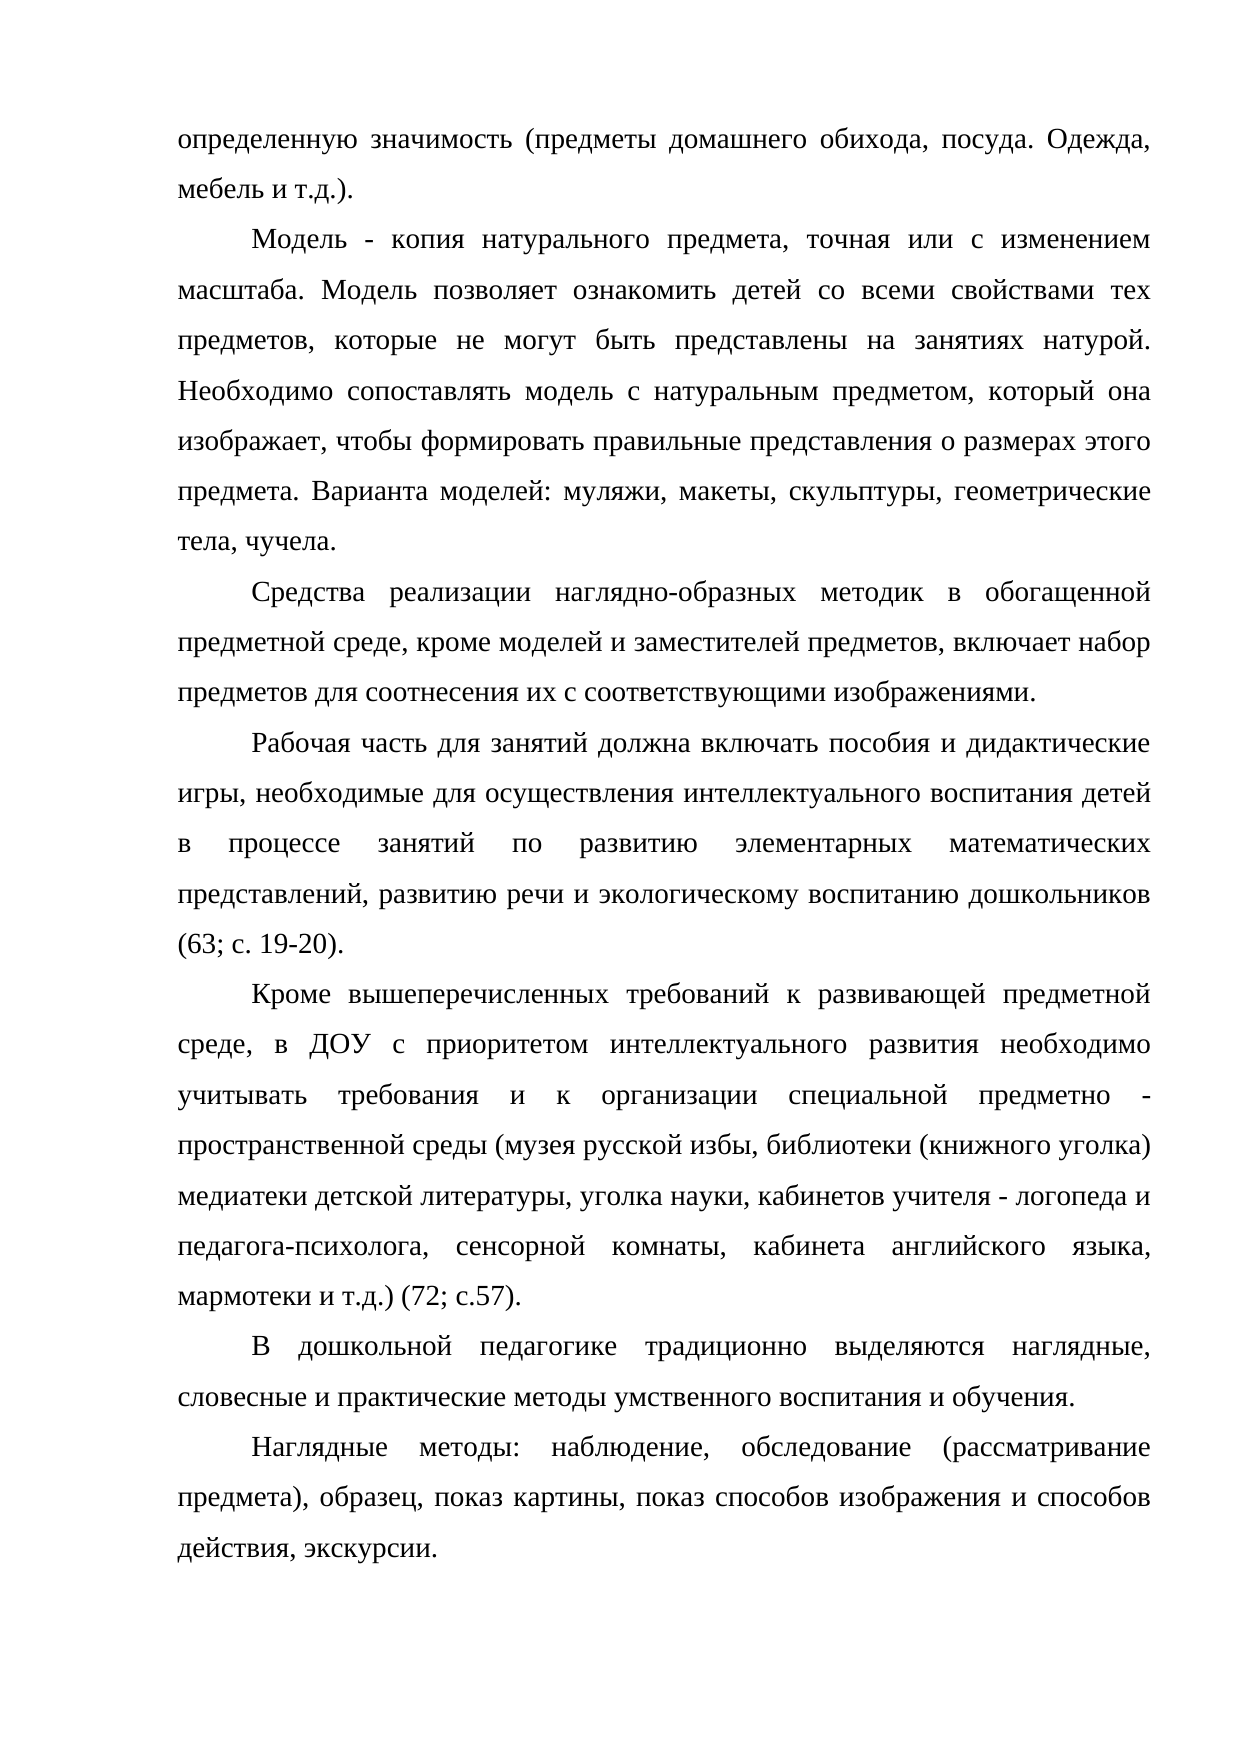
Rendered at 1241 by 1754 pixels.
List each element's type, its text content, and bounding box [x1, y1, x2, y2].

list Рабочая часть для занятий должна включать пособия и дидактические игры, необходимые для осуществления интеллектуального воспитания детей в процессе занятий по развитию элементарных математических представлений, развитию речи и экологическому воспитанию дошкольников (63; с. 19-20). [177, 725, 1152, 959]
list Наглядные методы: наблюдение, обследование (рассматривание предмета), образец, показ картины, показ способов изображения и способов действия, экскурсии. [177, 1429, 1152, 1563]
list Кроме вышеперечисленных требований к развивающей предметной среде, в ДОУ с приоритетом интеллектуального развития необходимо учитывать требования и к организации специальной предметно - пространственной среды (музея русской избы, библиотеки (книжного уголка) медиатеки детской литературы, уголка науки, кабинетов учителя - логопеда и педагога-психолога, сенсорной комнаты, кабинета английского языка, мармотеки и т.д.) (72; с.57). [177, 976, 1152, 1312]
list Модель - копия натурального предмета, точная или с изменением масштаба. Модель позволяет ознакомить детей со всеми свойствами тех предметов, которые не могут быть представлены на занятиях натурой. Необходимо сопоставлять модель с натуральным предметом, который она изображает, чтобы формировать правильные представления о размерах этого предмета. Варианта моделей: муляжи, макеты, скульптуры, геометрические тела, чучела. [177, 222, 1152, 557]
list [177, 121, 1152, 205]
list Средства реализации наглядно-образных методик в обогащенной предметной среде, кроме моделей и заместителей предметов, включает набор предметов для соотнесения их с соответствующими изображениями. [177, 574, 1152, 708]
list В дошкольной педагогике традиционно выделяются наглядные, словесные и практические методы умственного воспитания и обучения. [177, 1328, 1152, 1412]
